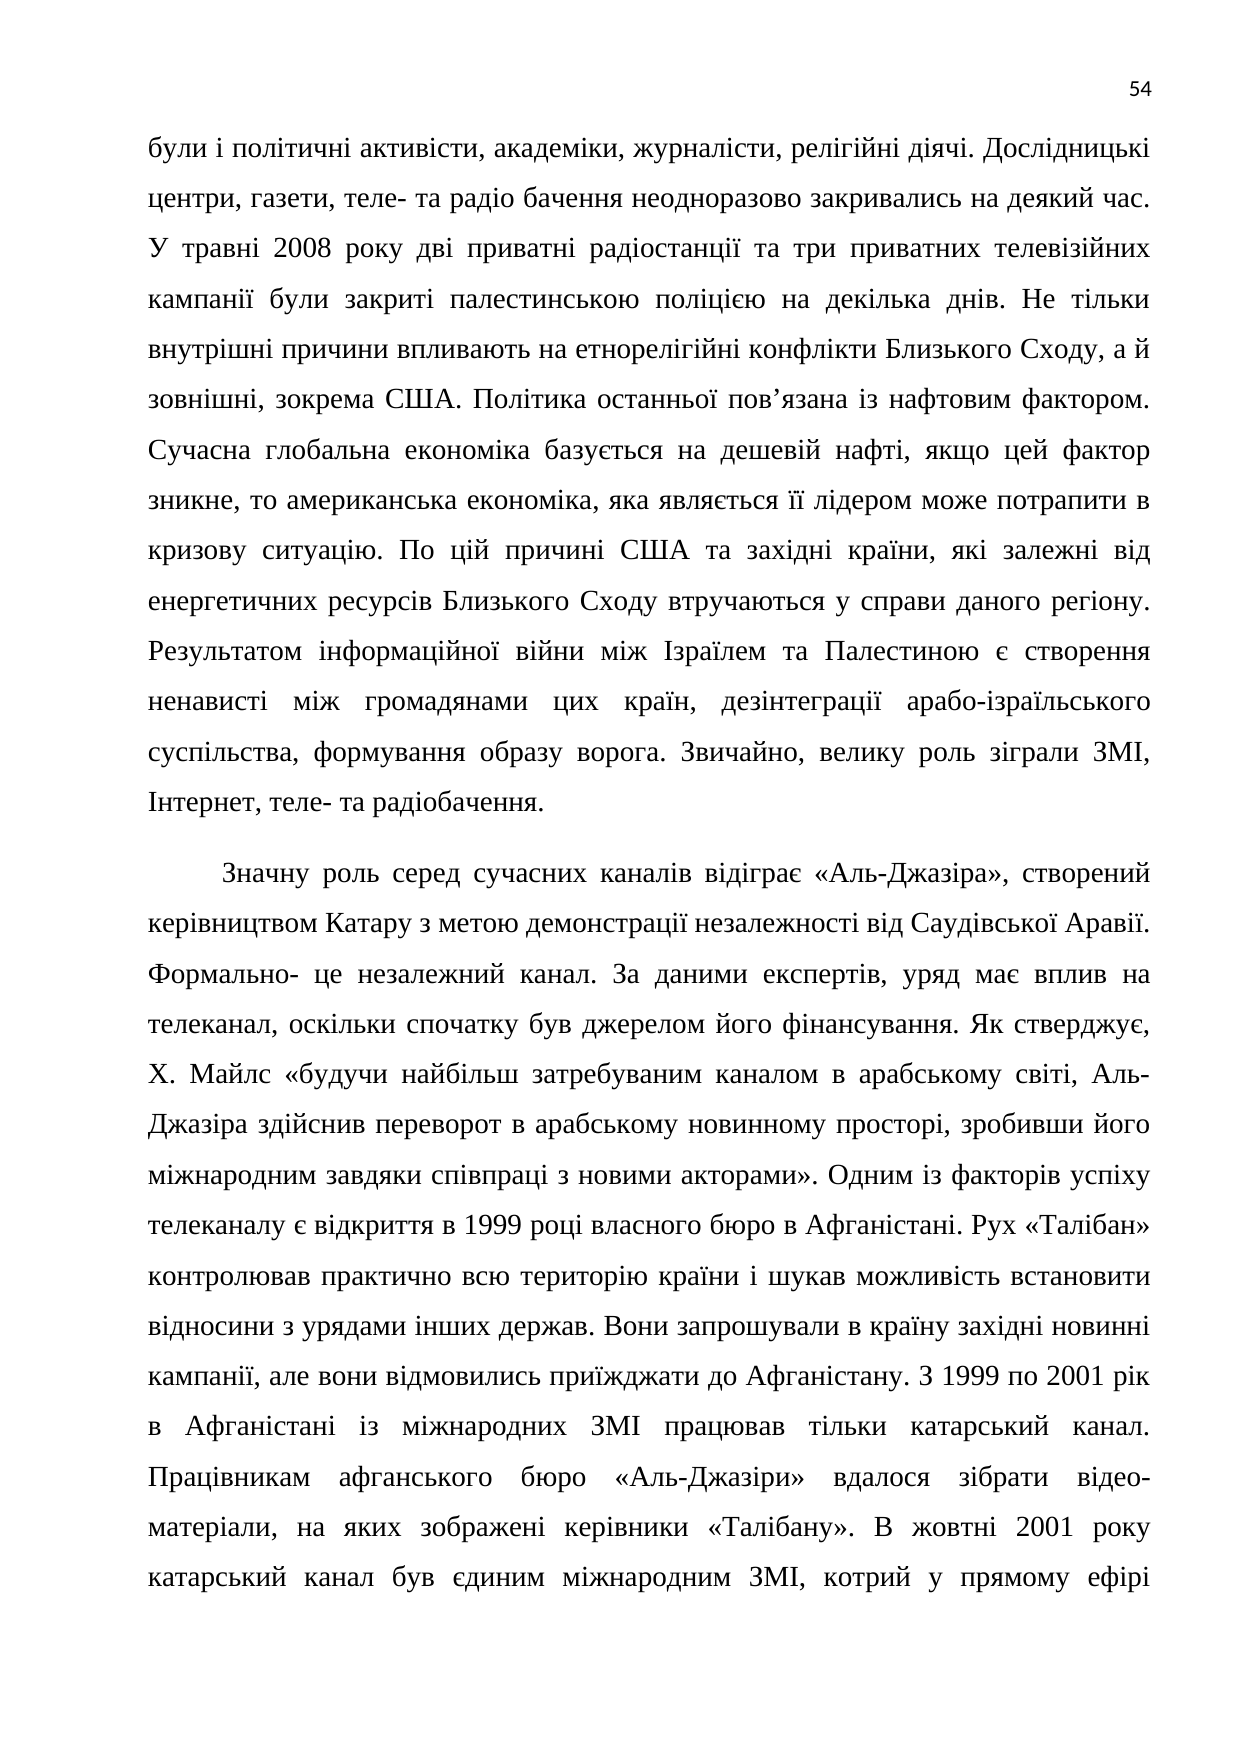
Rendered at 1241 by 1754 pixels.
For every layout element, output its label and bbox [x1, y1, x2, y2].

text [148, 855, 1152, 1593]
text [148, 130, 1152, 817]
